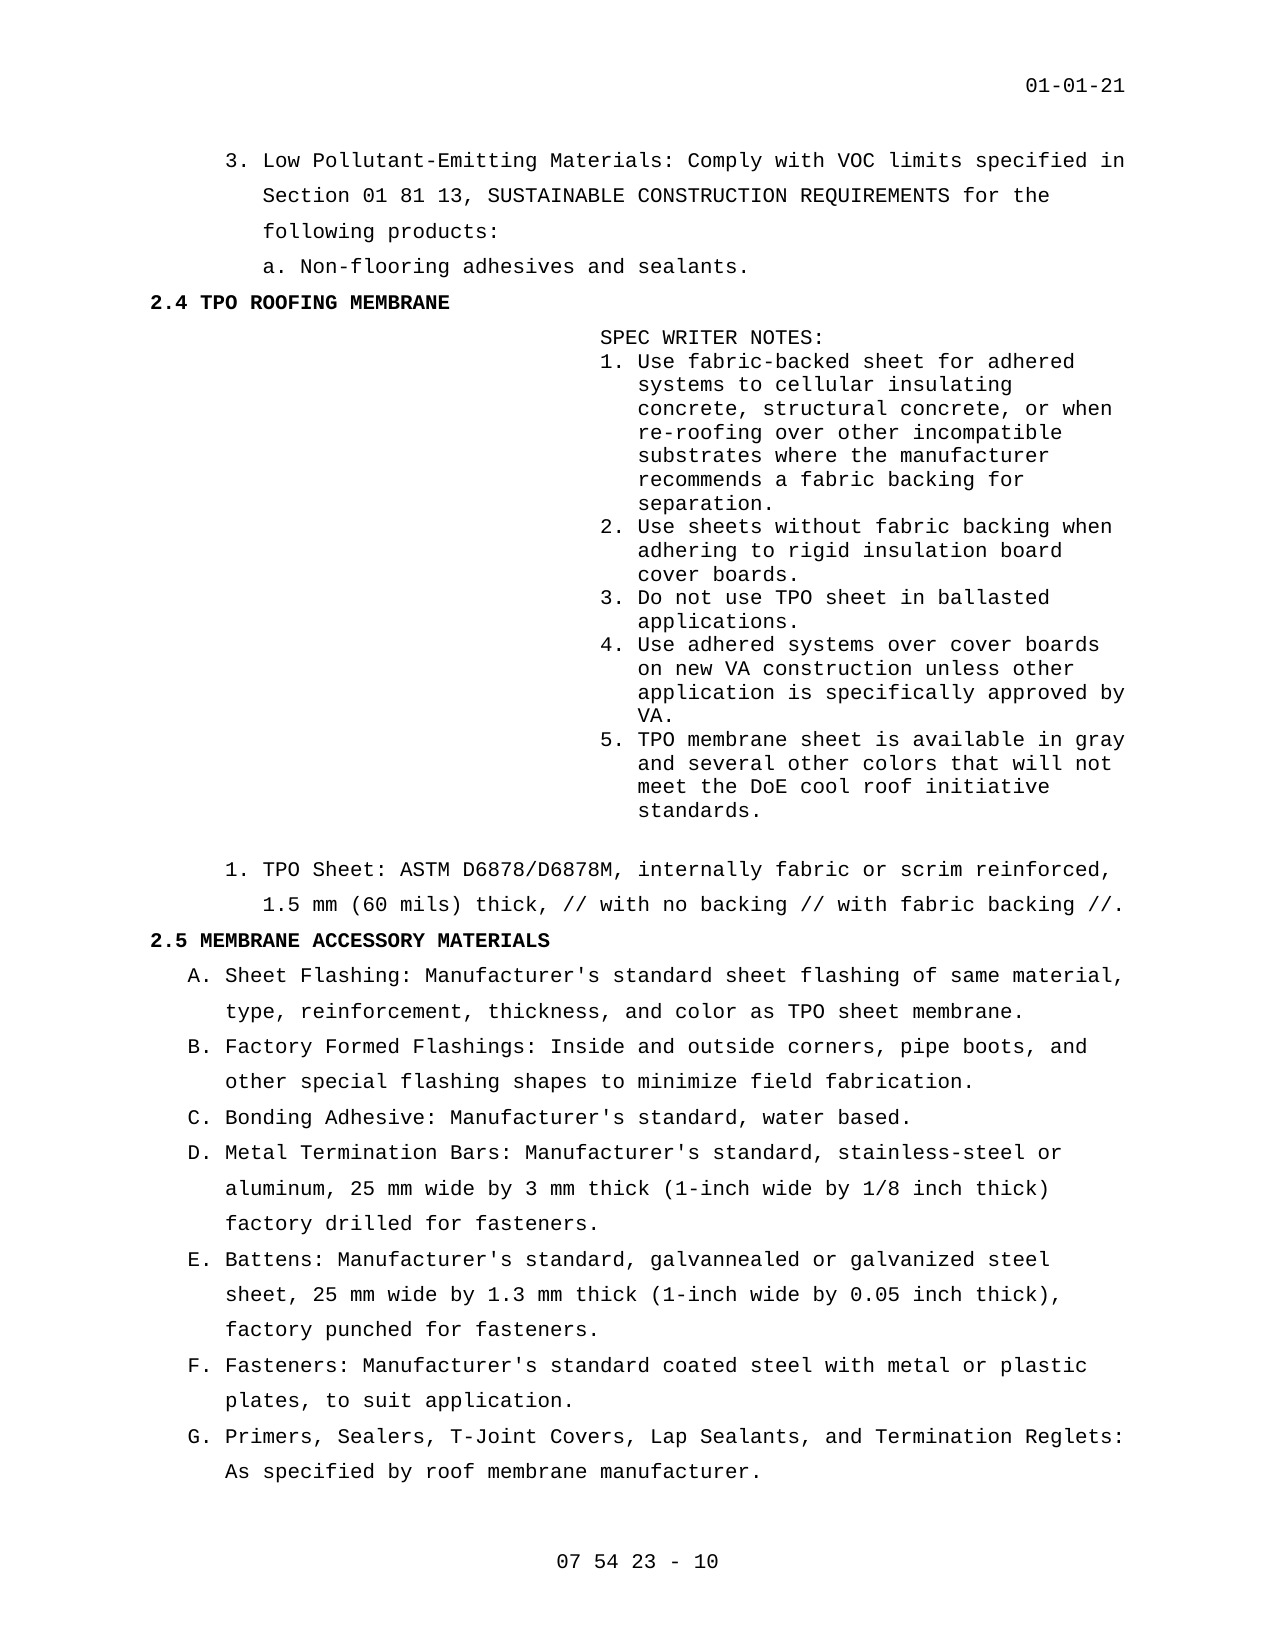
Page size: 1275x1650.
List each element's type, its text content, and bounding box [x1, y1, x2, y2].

text Battens: Manufacturer's standard, galvannealed or galvanized steel sheet, 25 mm wide by 1.3 mm thick (1-inch wide by 0.05 inch thick), factory punched for fasteners. [187, 1249, 1125, 1343]
text SPEC WRITER NOTES: [600, 327, 1125, 351]
text 3. Do not use TPO sheet in ballasted applications. [600, 587, 1125, 634]
text Sheet Flashing: Manufacturer's standard sheet flashing of same material, type, reinforcement, thickness, and color as TPO sheet membrane. [187, 965, 1125, 1024]
text 4. Use adhered systems over cover boards on new VA construction unless other application is specifically approved by VA. [600, 634, 1125, 729]
text TPO ROOFING MEMBRANE [150, 292, 1125, 315]
text 5. TPO membrane sheet is available in gray and several other colors that will not meet the DoE cool roof initiative standards. [600, 729, 1125, 824]
text Fasteners: Manufacturer's standard coated steel with metal or plastic plates, to suit application. [187, 1355, 1125, 1414]
text 1. Use fabric-backed sheet for adhered systems to cellular insulating concrete, structural concrete, or when re-roofing over other incompatible substrates where the manufacturer recommends a fabric backing for separation. [600, 351, 1125, 516]
text TPO Sheet: ASTM D6878/D6878M, internally fabric or scrim reinforced, 1.5 mm (60 mils) thick, // with no backing // with fabric backing //. [225, 859, 1125, 918]
text MEMBRANE ACCESSORY MATERIALS [150, 930, 1125, 953]
text Primers, Sealers, T-Joint Covers, Lap Sealants, and Termination Reglets: As specified by roof membrane manufacturer. [187, 1426, 1125, 1485]
text Bonding Adhesive: Manufacturer's standard, water based. [187, 1107, 1125, 1131]
text 2. Use sheets without fabric backing when adhering to rigid insulation board cover boards. [600, 516, 1125, 587]
text Low Pollutant-Emitting Materials: Comply with VOC limits specified in Section 01 81 13, SUSTAINABLE CONSTRUCTION REQUIREMENTS for the following products: [225, 150, 1125, 244]
text Metal Termination Bars: Manufacturer's standard, stainless-steel or aluminum, 25 mm wide by 3 mm thick (1-inch wide by 1/8 inch thick) factory drilled for fasteners. [187, 1142, 1125, 1237]
text Factory Formed Flashings: Inside and outside corners, pipe boots, and other special flashing shapes to minimize field fabrication. [187, 1036, 1125, 1095]
text Non-flooring adhesives and sealants. [262, 256, 1125, 280]
